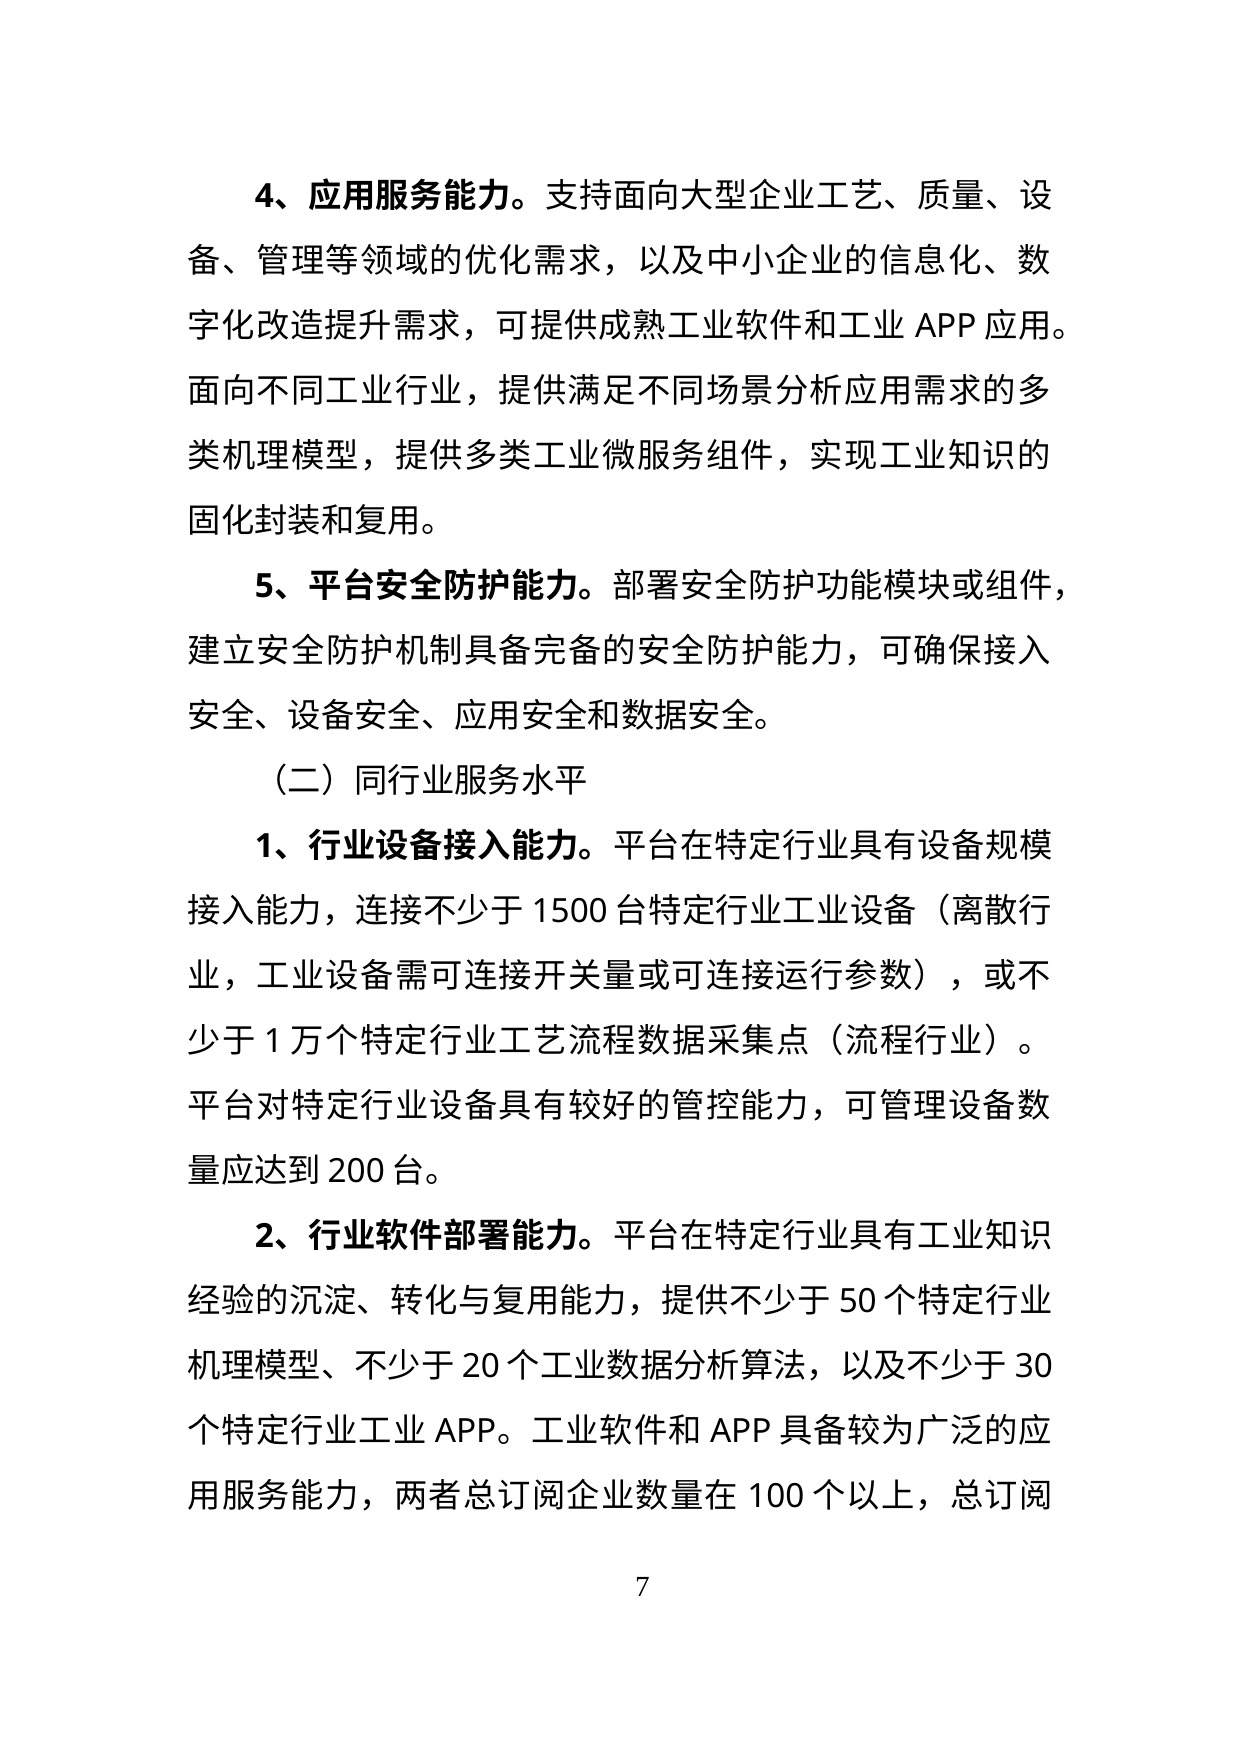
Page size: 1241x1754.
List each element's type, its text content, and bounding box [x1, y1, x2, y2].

text 1、行业设备接入能力。平台在特定行业具有设备规模接入能力，连接不少于1500台特定行业工业设备（离散行业，工业设备需可连接开关量或可连接运行参数），或不少于1万个特定行业工艺流程数据采集点（流程行业）。平台对特定行业设备具有较好的管控能力，可管理设备数量应达到200台。 [187, 811, 1053, 1201]
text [187, 1201, 1053, 1526]
text （二）同行业服务水平 [187, 746, 1053, 811]
text 5、平台安全防护能力。部署安全防护功能模块或组件，建立安全防护机制具备完备的安全防护能力，可确保接入安全、设备安全、应用安全和数据安全。 [187, 551, 1053, 746]
text 4、应用服务能力。支持面向大型企业工艺、质量、设备、管理等领域的优化需求，以及中小企业的信息化、数字化改造提升需求，可提供成熟工业软件和工业APP应用。面向不同工业行业，提供满足不同场景分析应用需求的多类机理模型，提供多类工业微服务组件，实现工业知识的固化封装和复用。 [187, 161, 1053, 551]
